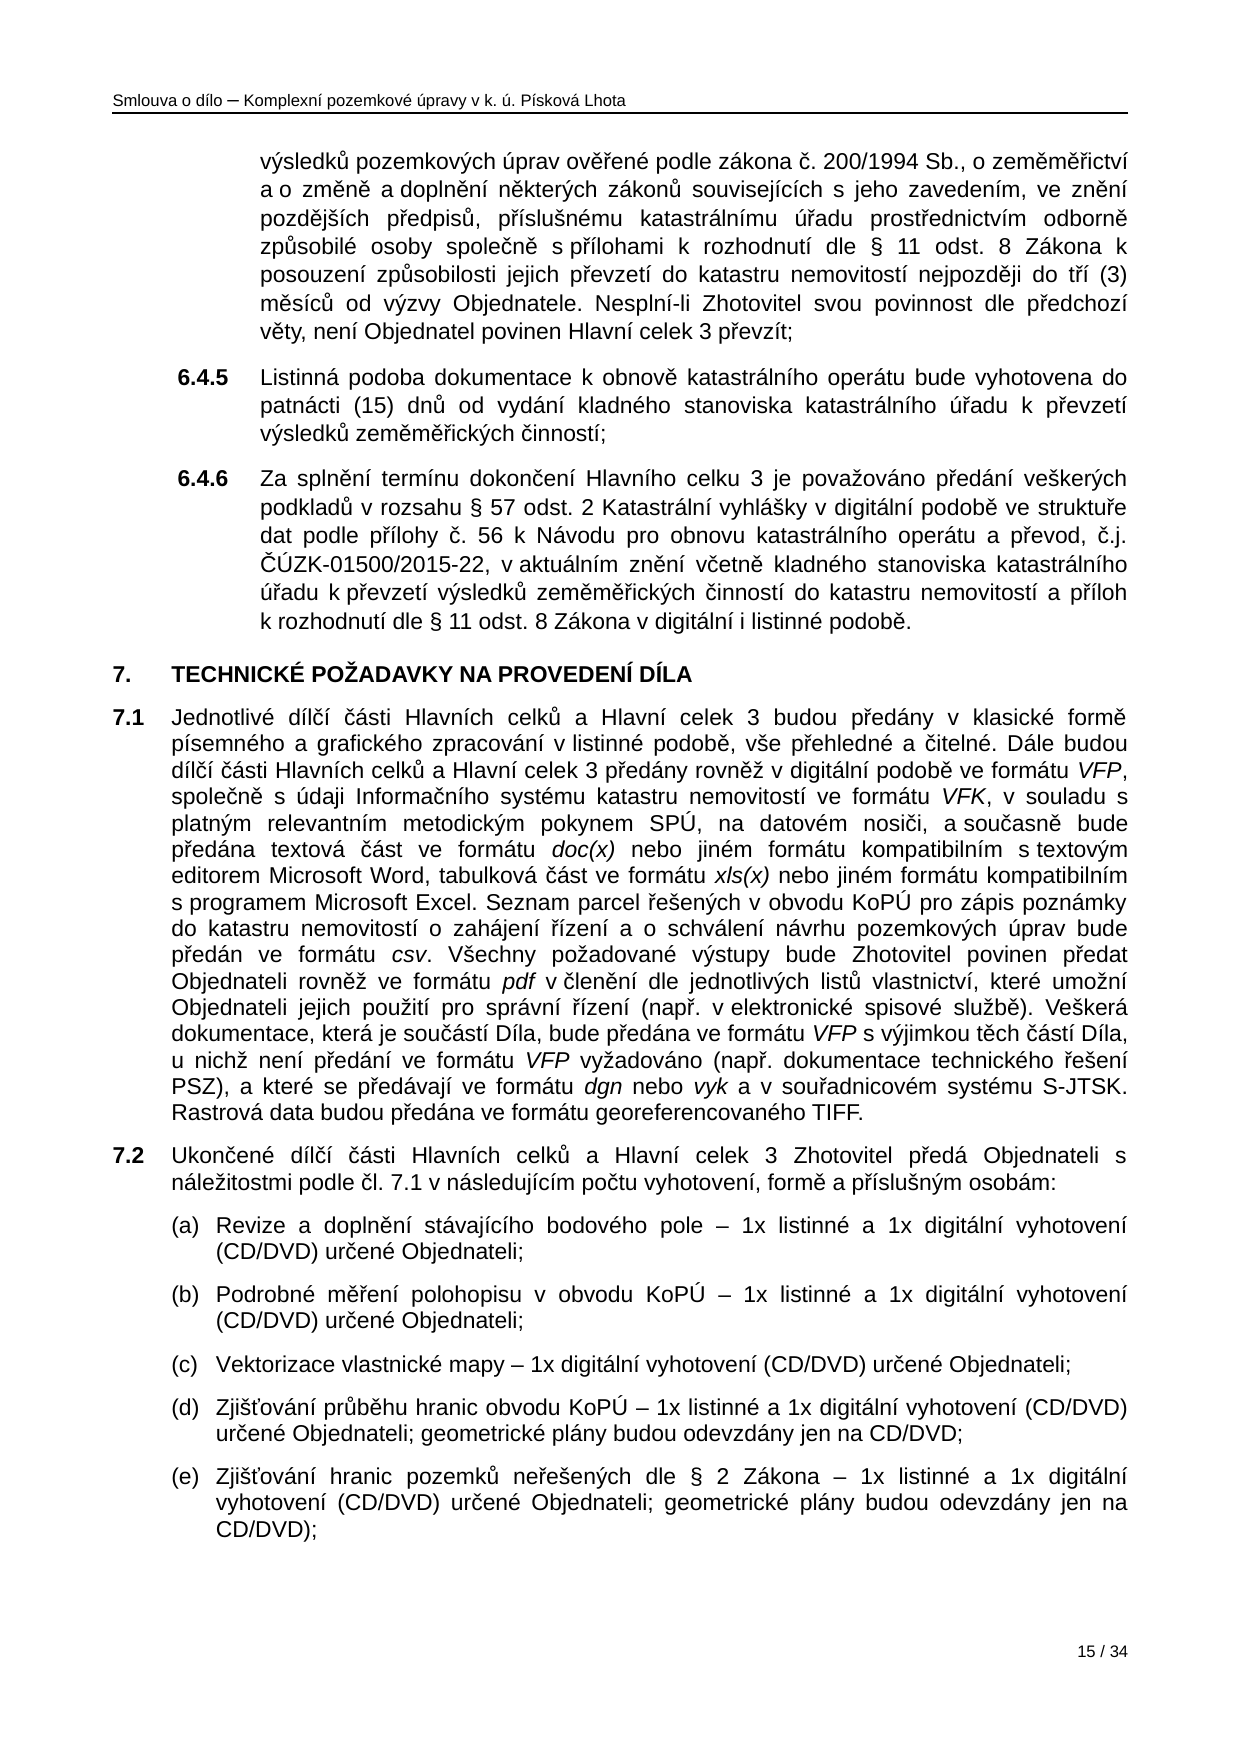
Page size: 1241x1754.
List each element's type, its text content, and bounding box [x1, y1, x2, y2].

text Ukončené dílčí části Hlavních celků a Hlavní celek 3 Zhotovitel předá Objednateli s náležitostmi podle čl. 7.1 v následujícím počtu vyhotovení, formě a příslušným osobám: [112, 1142, 1128, 1195]
list Zjišťování průběhu hranic obvodu KoPÚ – 1x listinné a 1x digitální vyhotovení (CD/DVD) určené Objednateli; geometrické plány budou odevzdány jen na CD/DVD; [171, 1393, 1128, 1446]
text Za splnění termínu dokončení Hlavního celku 3 je považováno předání veškerých podkladů v rozsahu § 57 odst. 2 Katastrální vyhlášky v digitální podobě ve struktuře dat podle přílohy č. 56 k Návodu pro obnovu katastrálního operátu a převod, č.j. ČÚZK-01500/2015-22, v aktuálním znění včetně kladného stanoviska katastrálního úřadu k převzetí výsledků zeměměřických činností do katastru nemovitostí a příloh k rozhodnutí dle § 11 odst. 8 Zákona v digitální i listinné podobě. [177, 465, 1128, 634]
text Technické požadavky na provedení díla [112, 661, 1128, 687]
list Podrobné měření polohopisu v obvodu KoPÚ – 1x listinné a 1x digitální vyhotovení (CD/DVD) určené Objednateli; [171, 1281, 1128, 1334]
list Vektorizace vlastnické mapy – 1x digitální vyhotovení (CD/DVD) určené Objednateli; [171, 1351, 1128, 1377]
list Revize a doplnění stávajícího bodového pole – 1x listinné a 1x digitální vyhotovení (CD/DVD) určené Objednateli; [171, 1212, 1128, 1264]
text Jednotlivé dílčí části Hlavních celků a Hlavní celek 3 budou předány v klasické formě písemného a grafického zpracování v listinné podobě, vše přehledné a čitelné. Dále budou dílčí části Hlavních celků a Hlavní celek 3 předány rovněž v digitální podobě ve formátu VFP, společně s údaji Informačního systému katastru nemovitostí ve formátu VFK, v souladu s platným relevantním metodickým pokynem SPÚ, na datovém nosiči, a současně bude předána textová část ve formátu doc(x) nebo jiném formátu kompatibilním s textovým editorem Microsoft Word, tabulková část ve formátu xls(x) nebo jiném formátu kompatibilním s programem Microsoft Excel. Seznam parcel řešených v obvodu KoPÚ pro zápis poznámky do katastru nemovitostí o zahájení řízení a o schválení návrhu pozemkových úprav bude předán ve formátu csv. Všechny požadované výstupy bude Zhotovitel povinen předat Objednateli rovněž ve formátu pdf v členění dle jednotlivých listů vlastnictví, které umožní Objednateli jejich použití pro správní řízení (např. v elektronické spisové službě). Veškerá dokumentace, která je součástí Díla, bude předána ve formátu VFP s výjimkou těch částí Díla, u nichž není předání ve formátu VFP vyžadováno (např. dokumentace technického řešení PSZ), a které se předávají ve formátu dgn nebo vyk a v souřadnicovém systému S-JTSK. Rastrová data budou předána ve formátu georeferencovaného TIFF. [112, 704, 1128, 1126]
text Listinná podoba dokumentace k obnově katastrálního operátu bude vyhotovena do patnácti (15) dnů od vydání kladného stanoviska katastrálního úřadu k převzetí výsledků zeměměřických činností; [177, 363, 1128, 447]
list Zjišťování hranic pozemků neřešených dle § 2 Zákona – 1x listinné a 1x digitální vyhotovení (CD/DVD) určené Objednateli; geometrické plány budou odevzdány jen na CD/DVD); [171, 1463, 1128, 1542]
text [177, 148, 1128, 345]
